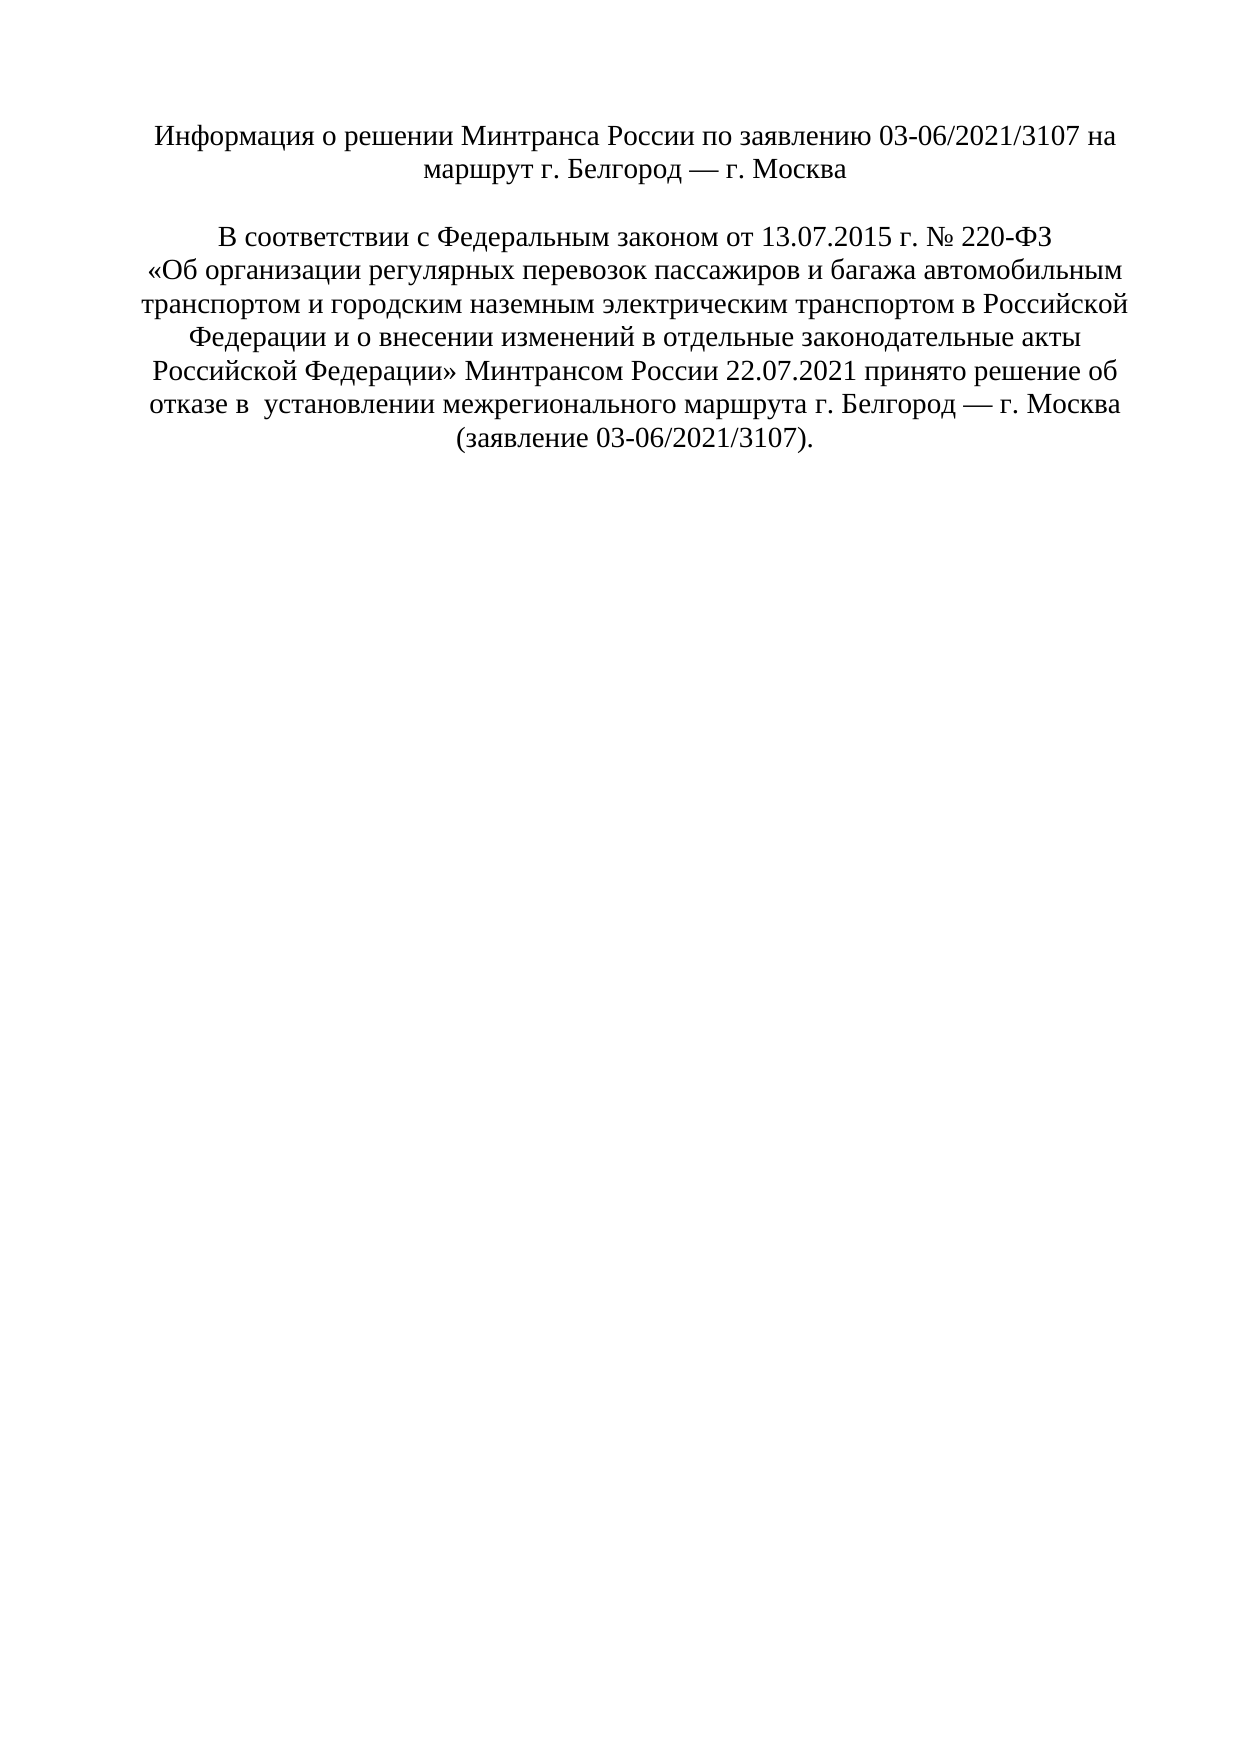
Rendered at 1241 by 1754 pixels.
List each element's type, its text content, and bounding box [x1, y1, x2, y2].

text В соответствии с Федеральным законом от 13.07.2015 г. № 220-ФЗ «Об организации регулярных перевозок пассажиров и багажа автомобильным транспортом и городским наземным электрическим транспортом в Российской Федерации и о внесении изменений в отдельные законодательные акты Российской Федерации» Минтрансом России 22.07.2021 принято решение об отказе в установлении межрегионального маршрута г. Белгород — г. Москва (заявление 03-06/2021/3107). [118, 219, 1152, 453]
text Информация о решении Минтранса России по заявлению 03-06/2021/3107 на маршрут г. Белгород — г. Москва [118, 118, 1152, 185]
